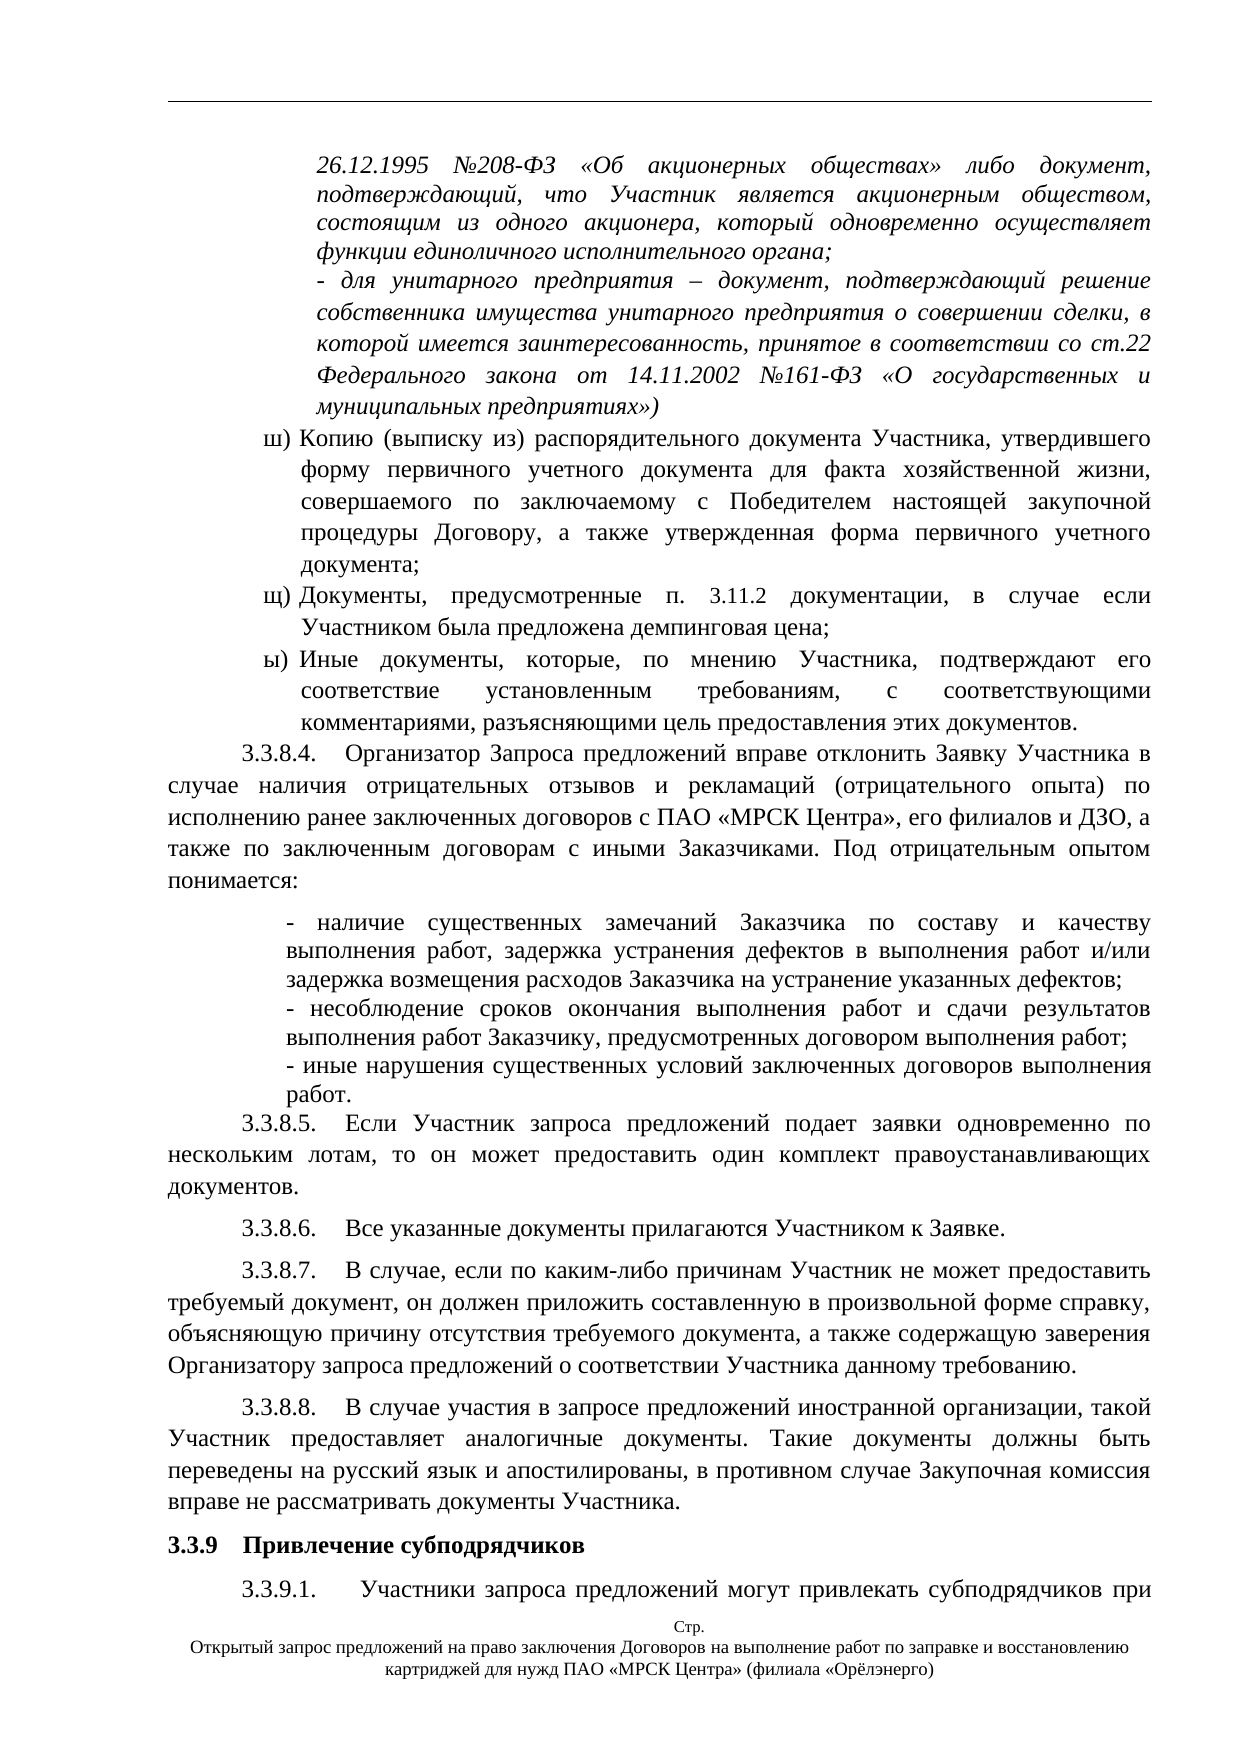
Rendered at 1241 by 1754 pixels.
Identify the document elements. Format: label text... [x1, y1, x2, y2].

list Организатор Запроса предложений вправе отклонить Заявку Участника в случае наличия отрицательных отзывов и рекламаций (отрицательного опыта) по исполнению ранее заключенных договоров с ПАО «МРСК Центра», его филиалов и ДЗО, а также по заключенным договорам с иными Заказчиками. Под отрицательным опытом понимается: [168, 738, 1152, 893]
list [316, 150, 1152, 265]
subtitle Привлечение субподрядчиков [168, 1530, 1152, 1559]
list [168, 1574, 1152, 1603]
list В случае, если по каким-либо причинам Участник не может предоставить требуемый документ, он должен приложить составленную в произвольной форме справку, объясняющую причину отсутствия требуемого документа, а также содержащую заверения Организатору запроса предложений о соответствии Участника данному требованию. [168, 1255, 1152, 1378]
list Если Участник запроса предложений подает заявки одновременно по нескольким лотам, то он может предоставить один комплект правоустанавливающих документов. [168, 1108, 1152, 1200]
list - несоблюдение сроков окончания выполнения работ и сдачи результатов выполнения работ Заказчику, предусмотренных договором выполнения работ; [286, 993, 1152, 1050]
list Копию (выписку из) распорядительного документа Участника, утвердившего форму первичного учетного документа для факта хозяйственной жизни, совершаемого по заключаемому с Победителем настоящей закупочной процедуры Договору, а также утвержденная форма первичного учетного документа; [263, 423, 1152, 578]
list - иные нарушения существенных условий заключенных договоров выполнения работ. [286, 1050, 1152, 1108]
list Документы, предусмотренные п. 3.11.2 документации, в случае если Участником была предложена демпинговая цена; [263, 581, 1152, 641]
list Все указанные документы прилагаются Участником к Заявке. [168, 1213, 1152, 1242]
list В случае участия в запросе предложений иностранной организации, такой Участник предоставляет аналогичные документы. Такие документы должны быть переведены на русский язык и апостилированы, в противном случае Закупочная комиссия вправе не рассматривать документы Участника. [168, 1392, 1152, 1515]
list - наличие существенных замечаний Заказчика по составу и качеству выполнения работ, задержка устранения дефектов в выполнения работ и/или задержка возмещения расходов Заказчика на устранение указанных дефектов; [286, 907, 1152, 993]
list - для унитарного предприятия – документ, подтверждающий решение собственника имущества унитарного предприятия о совершении сделки, в которой имеется заинтересованность, принятое в соответствии со ст.22 Федерального закона от 14.11.2002 №161-ФЗ «О государственных и муниципальных предприятиях») [316, 265, 1152, 420]
list Иные документы, которые, по мнению Участника, подтверждают его соответствие установленным требованиям, с соответствующими комментариями, разъясняющими цель предоставления этих документов. [263, 644, 1152, 736]
